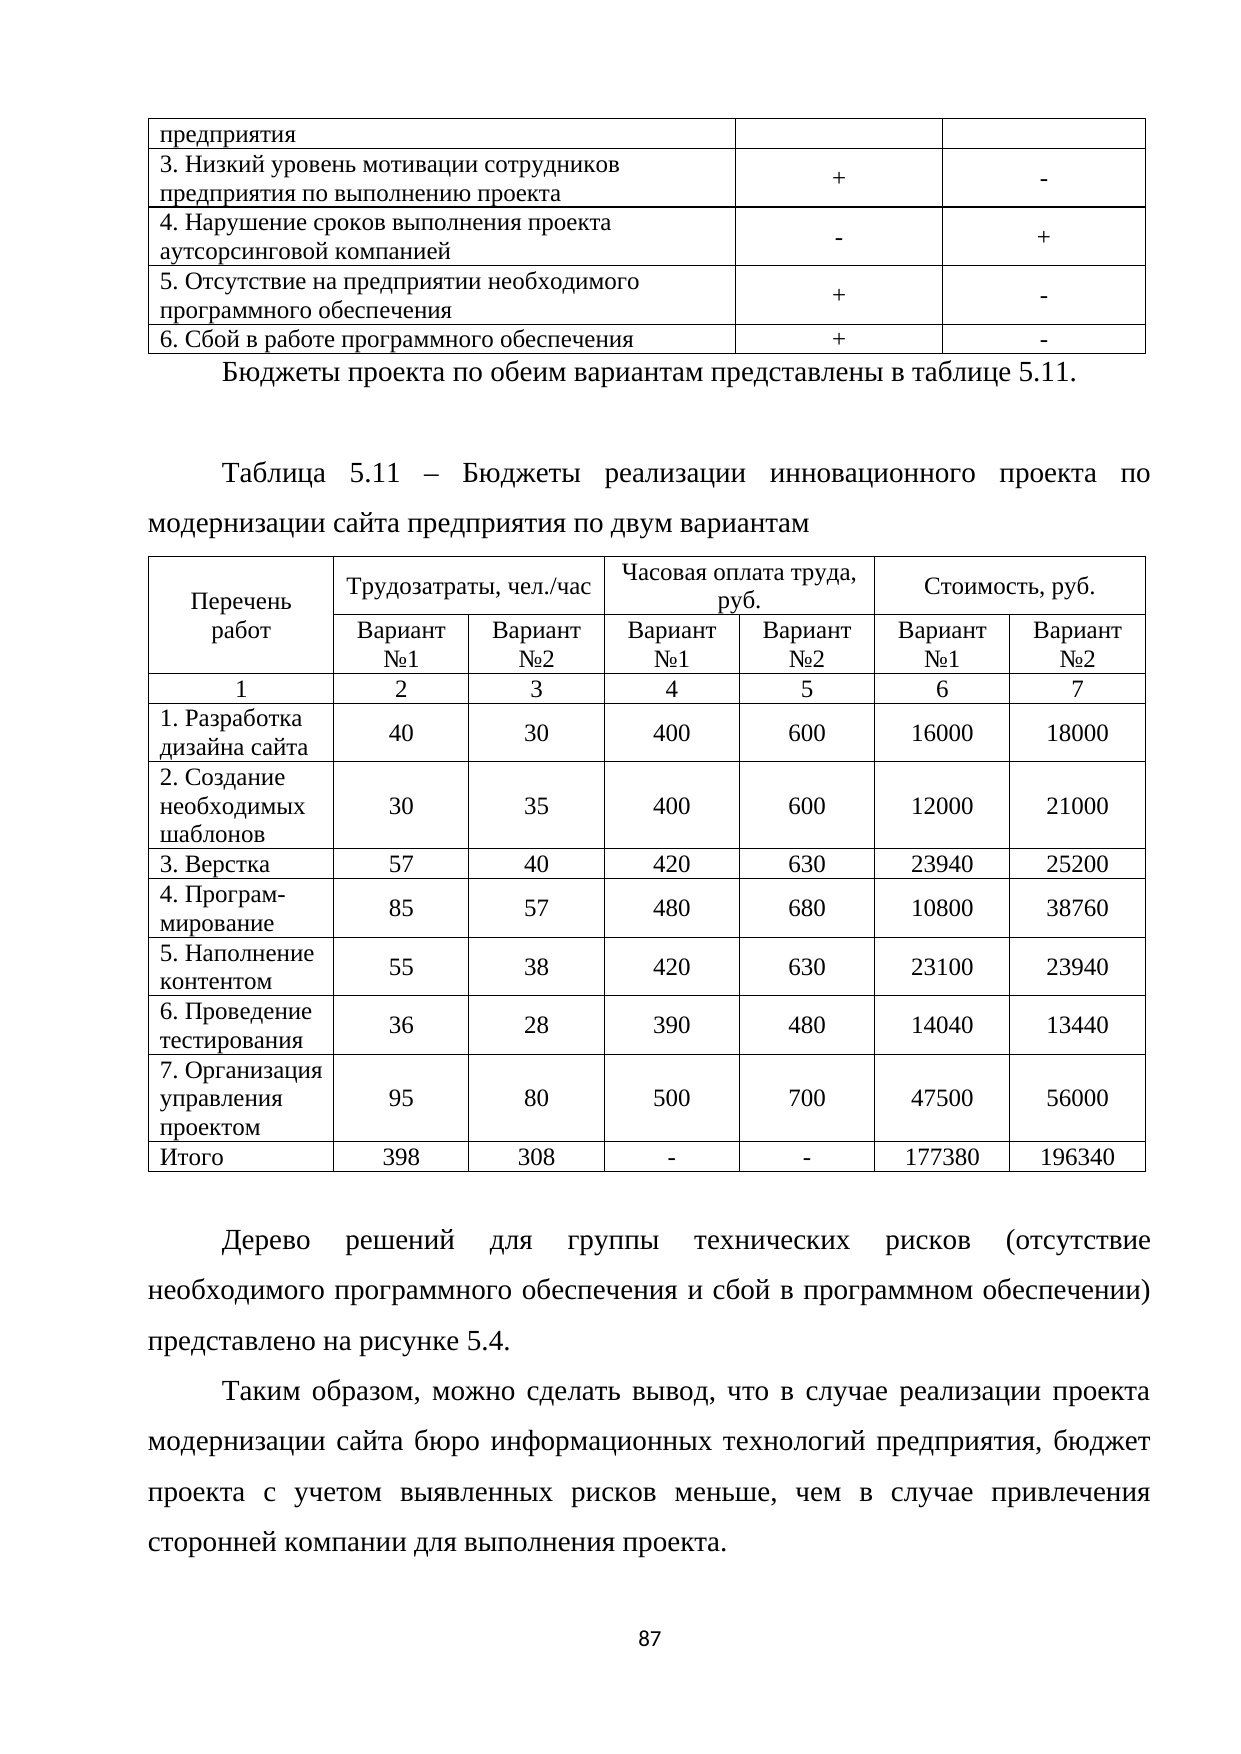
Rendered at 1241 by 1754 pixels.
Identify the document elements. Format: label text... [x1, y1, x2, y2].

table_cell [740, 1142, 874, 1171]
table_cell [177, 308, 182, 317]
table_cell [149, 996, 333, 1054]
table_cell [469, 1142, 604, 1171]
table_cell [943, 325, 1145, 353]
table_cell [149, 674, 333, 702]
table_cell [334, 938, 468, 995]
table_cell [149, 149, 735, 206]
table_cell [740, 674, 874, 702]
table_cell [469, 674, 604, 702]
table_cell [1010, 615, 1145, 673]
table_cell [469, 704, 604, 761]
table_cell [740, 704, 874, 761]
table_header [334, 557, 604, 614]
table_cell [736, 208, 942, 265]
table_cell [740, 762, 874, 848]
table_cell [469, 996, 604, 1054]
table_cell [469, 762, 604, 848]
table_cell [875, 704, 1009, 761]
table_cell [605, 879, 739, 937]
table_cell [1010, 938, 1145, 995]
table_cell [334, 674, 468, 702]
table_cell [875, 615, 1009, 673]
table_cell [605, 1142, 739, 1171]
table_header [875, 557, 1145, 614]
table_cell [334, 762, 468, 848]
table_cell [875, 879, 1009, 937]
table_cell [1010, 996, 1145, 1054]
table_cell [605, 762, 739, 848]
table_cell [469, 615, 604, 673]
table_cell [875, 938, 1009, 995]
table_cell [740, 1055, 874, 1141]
text Дерево решений для группы технических рисков (отсутствие необходимого программного обеспечения и сбой в программном обеспечении) представлено на рисунке 5.4. [148, 1222, 1152, 1356]
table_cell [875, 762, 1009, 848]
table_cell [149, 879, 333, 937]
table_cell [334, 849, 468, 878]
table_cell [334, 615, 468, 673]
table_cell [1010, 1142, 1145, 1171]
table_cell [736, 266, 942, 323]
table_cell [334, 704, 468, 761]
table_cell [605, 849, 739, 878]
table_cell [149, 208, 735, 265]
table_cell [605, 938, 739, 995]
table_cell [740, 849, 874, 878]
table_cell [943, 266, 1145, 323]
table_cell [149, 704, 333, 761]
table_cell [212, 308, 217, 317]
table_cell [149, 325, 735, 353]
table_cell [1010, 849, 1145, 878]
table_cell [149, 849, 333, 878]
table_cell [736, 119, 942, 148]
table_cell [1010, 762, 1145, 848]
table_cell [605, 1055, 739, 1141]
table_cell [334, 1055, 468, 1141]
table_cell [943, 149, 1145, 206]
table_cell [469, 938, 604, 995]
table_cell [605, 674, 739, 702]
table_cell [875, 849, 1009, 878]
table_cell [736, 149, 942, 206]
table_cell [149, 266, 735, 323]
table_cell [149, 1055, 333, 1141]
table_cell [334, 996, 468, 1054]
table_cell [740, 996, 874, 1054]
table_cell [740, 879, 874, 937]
text Таблица 5.11 – Бюджеты реализации инновационного проекта по модернизации сайта предприятия по двум вариантам [148, 455, 1152, 539]
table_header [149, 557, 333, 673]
text Бюджеты проекта по обеим вариантам представлены в таблице 5.11. [148, 354, 1152, 388]
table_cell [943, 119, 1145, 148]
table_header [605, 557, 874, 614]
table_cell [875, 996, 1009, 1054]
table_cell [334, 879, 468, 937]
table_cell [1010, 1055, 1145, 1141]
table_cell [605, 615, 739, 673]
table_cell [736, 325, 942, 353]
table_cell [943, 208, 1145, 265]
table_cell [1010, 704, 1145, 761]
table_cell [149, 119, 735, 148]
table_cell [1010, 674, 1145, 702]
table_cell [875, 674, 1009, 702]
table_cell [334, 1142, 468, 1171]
text Таким образом, можно сделать вывод, что в случае реализации проекта модернизации сайта бюро информационных технологий предприятия, бюджет проекта с учетом выявленных рисков меньше, чем в случае привлечения сторонней компании для выполнения проекта. [148, 1373, 1152, 1558]
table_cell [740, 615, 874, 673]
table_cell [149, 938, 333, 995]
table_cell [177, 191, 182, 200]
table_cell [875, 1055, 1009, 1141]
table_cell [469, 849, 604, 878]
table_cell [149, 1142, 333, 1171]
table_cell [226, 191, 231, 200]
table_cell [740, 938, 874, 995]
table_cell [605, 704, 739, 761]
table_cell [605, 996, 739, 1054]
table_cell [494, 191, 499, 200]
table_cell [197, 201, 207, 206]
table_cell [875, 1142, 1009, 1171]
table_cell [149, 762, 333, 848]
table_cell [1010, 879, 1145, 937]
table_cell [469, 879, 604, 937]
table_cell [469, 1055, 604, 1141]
